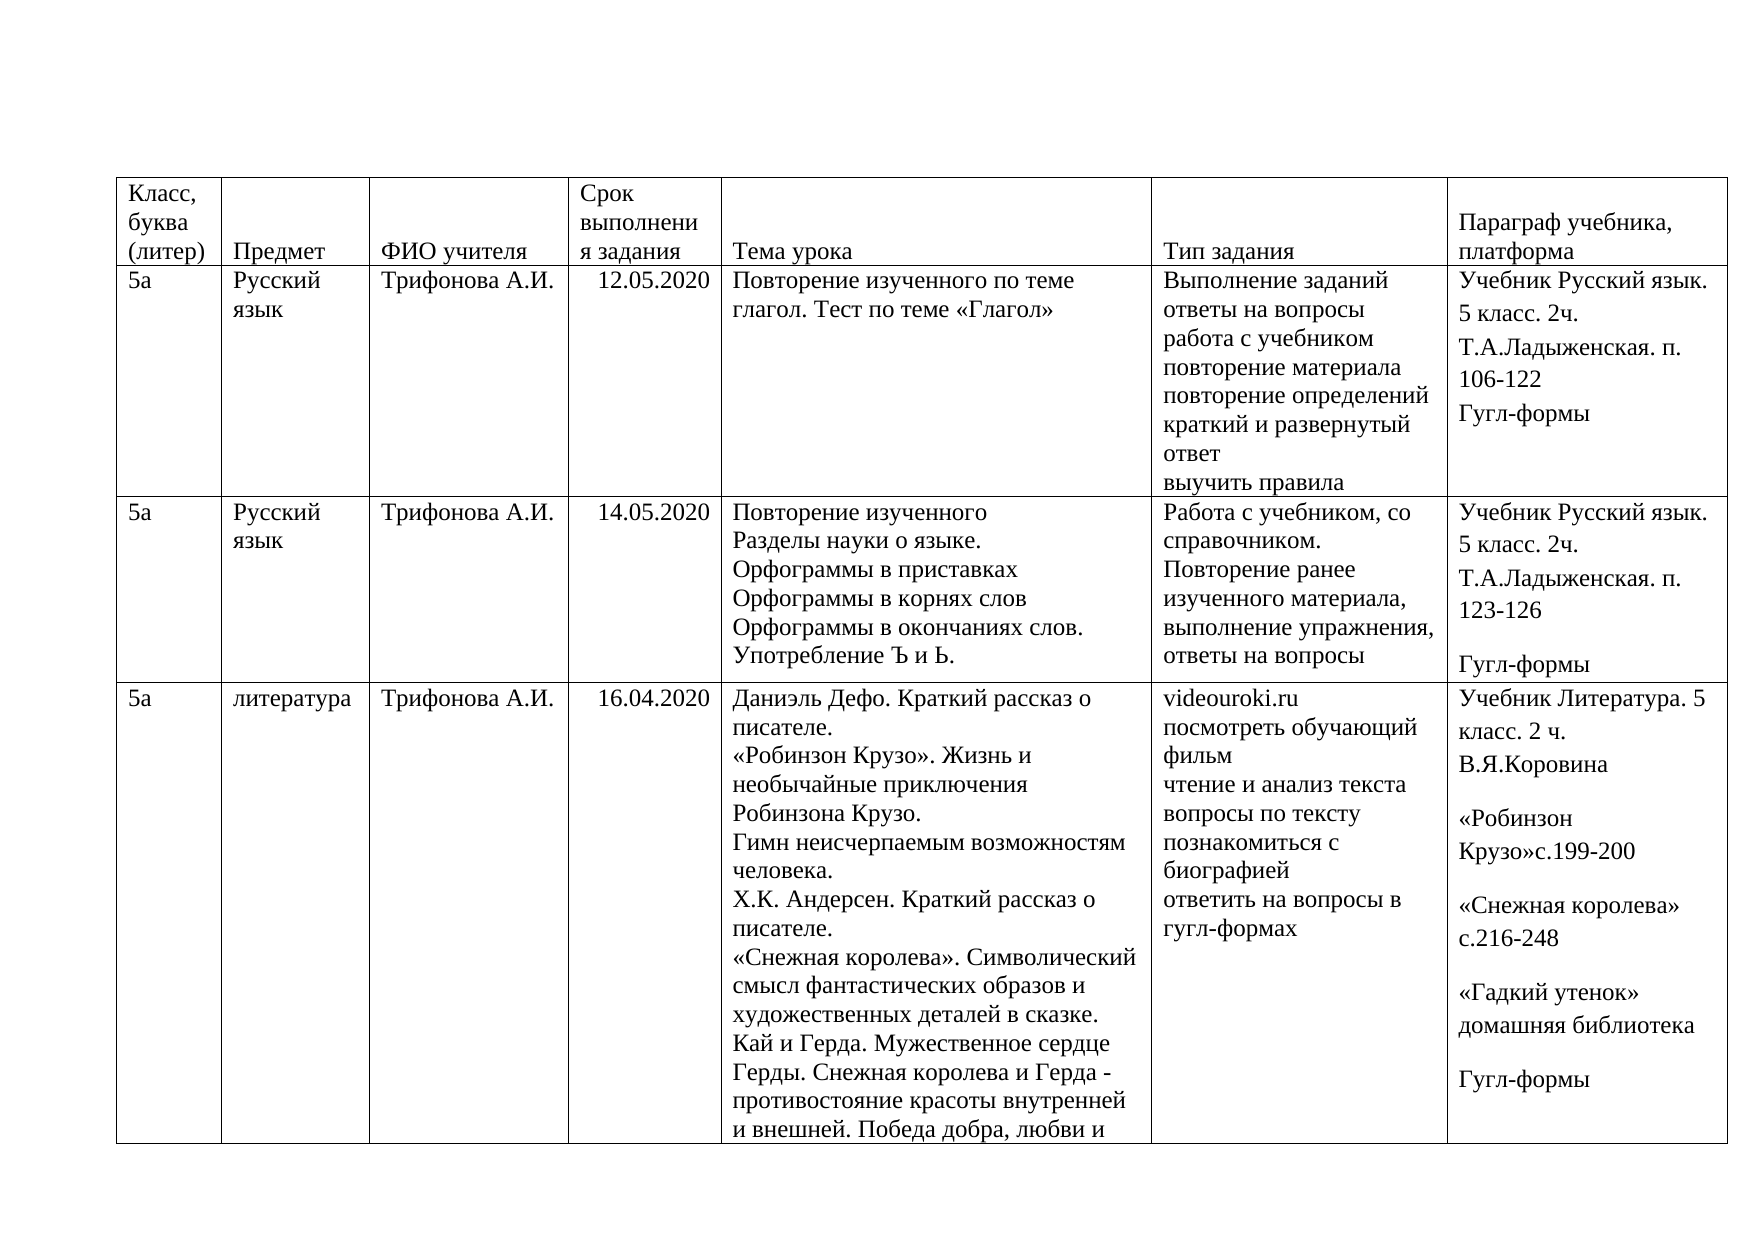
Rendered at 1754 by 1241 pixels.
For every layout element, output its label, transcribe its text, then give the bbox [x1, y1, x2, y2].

table_cell 16.04.2020 [569, 683, 721, 1143]
table_cell Работа с учебником, со справочником. Повторение ранее изученного материала, выполнение упражнения, ответы на вопросы [1152, 497, 1447, 682]
table_cell Русский язык [222, 266, 369, 496]
table_cell 5а [117, 266, 221, 496]
table_cell 12.05.2020 [569, 266, 721, 496]
table_cell Трифонова А.И. [370, 683, 568, 1143]
table_header Класс, буква (литер) [117, 178, 221, 264]
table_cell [1448, 683, 1727, 1143]
table_cell Трифонова А.И. [370, 497, 568, 682]
table_cell Русский язык [222, 497, 369, 682]
table_cell Повторение изученного по теме глагол. Тест по теме «Глагол» [722, 266, 1151, 496]
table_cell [722, 683, 1151, 1143]
table_cell 14.05.2020 [569, 497, 721, 682]
table_header Срок выполнения задания [569, 178, 721, 264]
table_cell 5а [117, 497, 221, 682]
table_cell Повторение изученного Разделы науки о языке. Орфограммы в приставках Орфограммы в корнях слов Орфограммы в окончаниях слов. Употребление Ъ и Ь. [722, 497, 1151, 682]
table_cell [1152, 683, 1447, 1143]
table_cell Выполнение заданий ответы на вопросы работа с учебником повторение материала повторение определений краткий и развернутый ответ выучить правила [1152, 266, 1447, 496]
table_cell Учебник Русский язык. 5 класс. 2ч. Т.А.Ладыженская. п. 106-122 Гугл-формы [1448, 266, 1727, 496]
table_header Тип задания [1152, 178, 1447, 264]
table_cell Трифонова А.И. [370, 266, 568, 496]
table_header Параграф учебника, платформа [1448, 178, 1727, 264]
table_cell 5а [117, 683, 221, 1143]
table_header Предмет [222, 178, 369, 264]
table_cell литература [222, 683, 369, 1143]
table_header Тема урока [722, 178, 1151, 264]
table_header ФИО учителя [370, 178, 568, 264]
table_cell Учебник Русский язык. 5 класс. 2ч. Т.А.Ладыженская. п. 123-126 Гугл-формы [1448, 497, 1727, 682]
